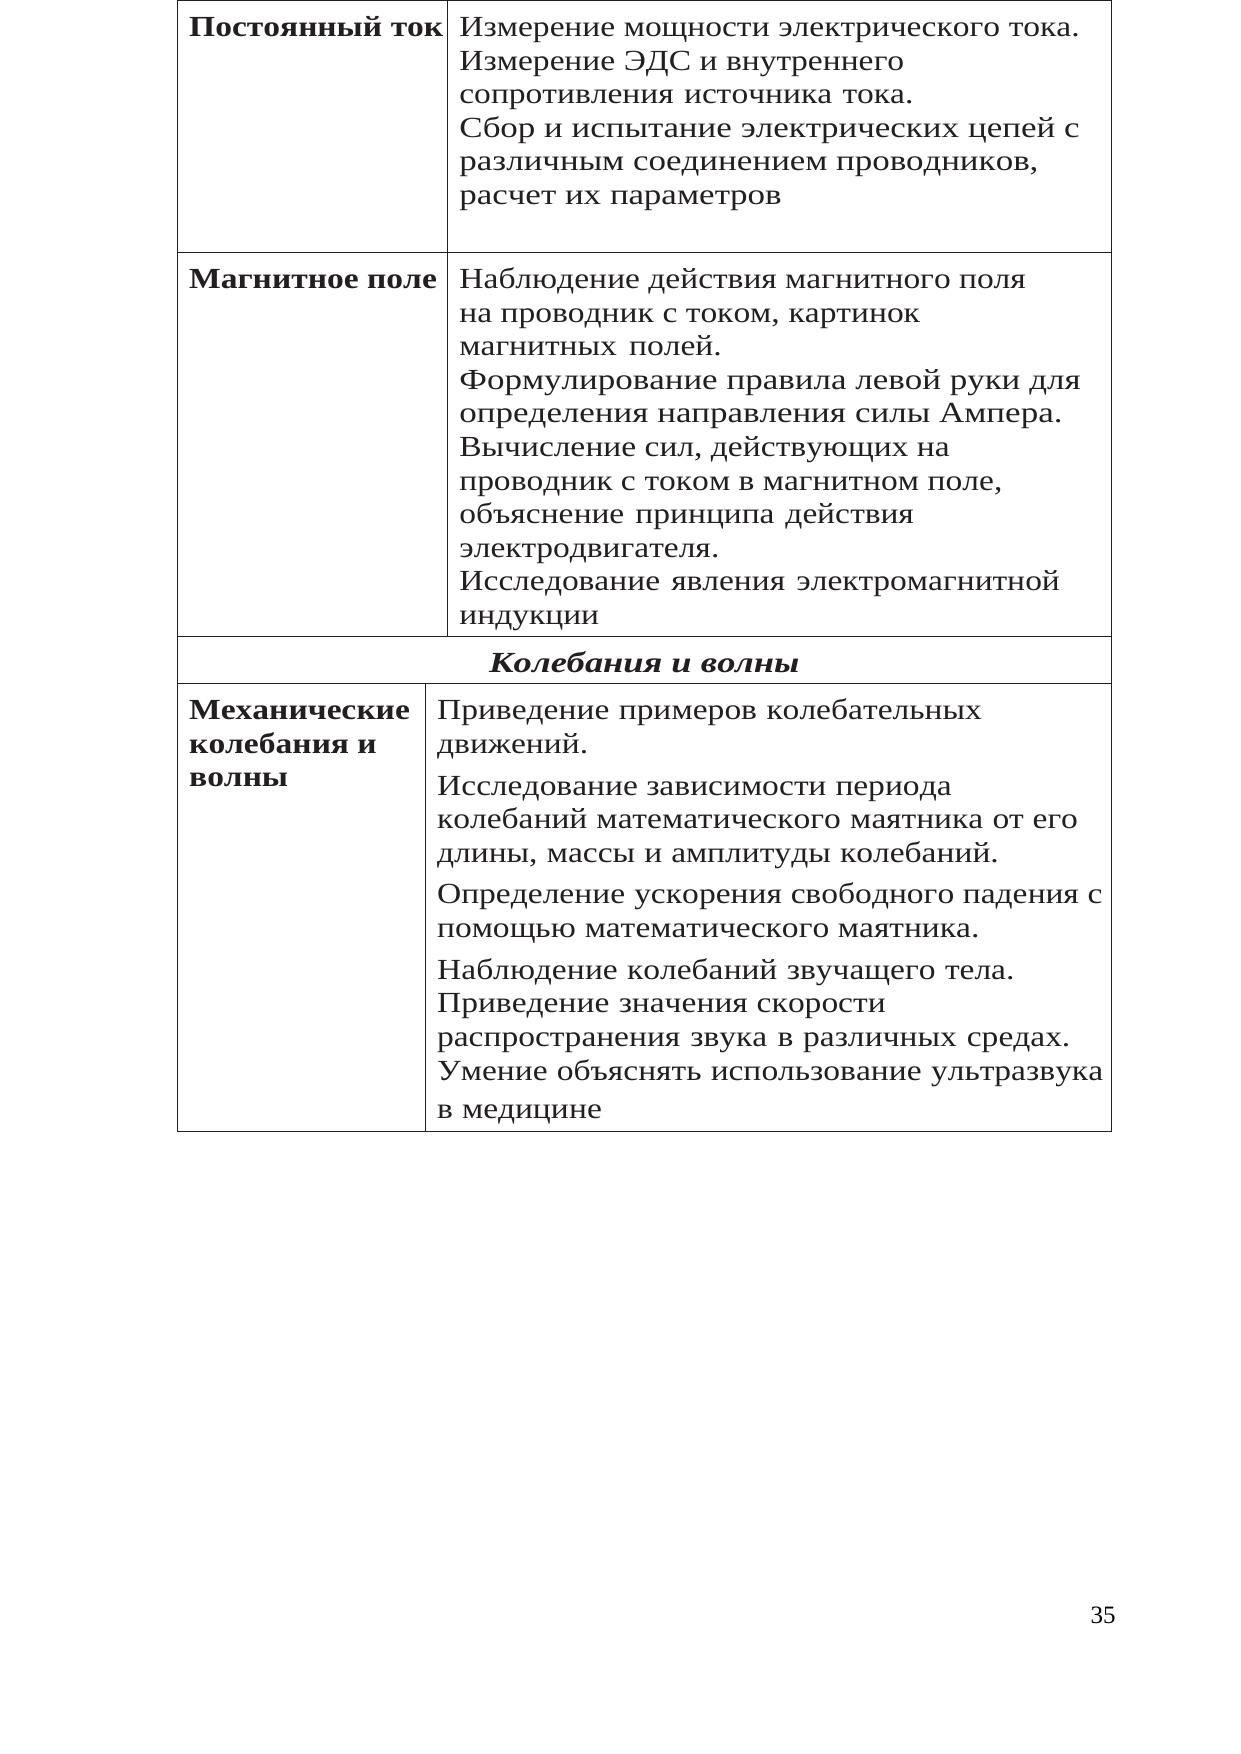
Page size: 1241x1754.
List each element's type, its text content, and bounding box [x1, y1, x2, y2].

table_cell Магнитное поле [178, 253, 447, 636]
table_cell Постоянный ток [178, 1, 447, 252]
table_cell Приведение примеров колебательных движений. Исследование зависимости периода колебаний математического маятника от его длины, массы и амплитуды колебаний. Определение ускорения свободного падения с помощью математического маятника. Наблюдение колебаний звучащего тела. Приведение значения скорости распространения звука в различных средах. Умение объяснять использование ультразвука в медицине [426, 684, 1111, 1131]
table_cell Измерение мощности электрического тока. Измерение ЭДС и внутреннего сопротивления источника тока. Сбор и испытание электрических цепей с различным соединением проводников, расчет их параметров [448, 1, 1111, 252]
table_cell Наблюдение действия магнитного поля на проводник с током, картинок магнитных полей. Формулирование правила левой руки для определения направления силы Ампера. Вычисление сил, действующих на проводник с током в магнитном поле, объяснение принципа действия электродвигателя. Исследование явления электромагнитной индукции [448, 253, 1111, 636]
table_cell Механическиеколебания и волны [178, 684, 425, 1131]
table_cell Колебания и волны [178, 637, 1111, 683]
